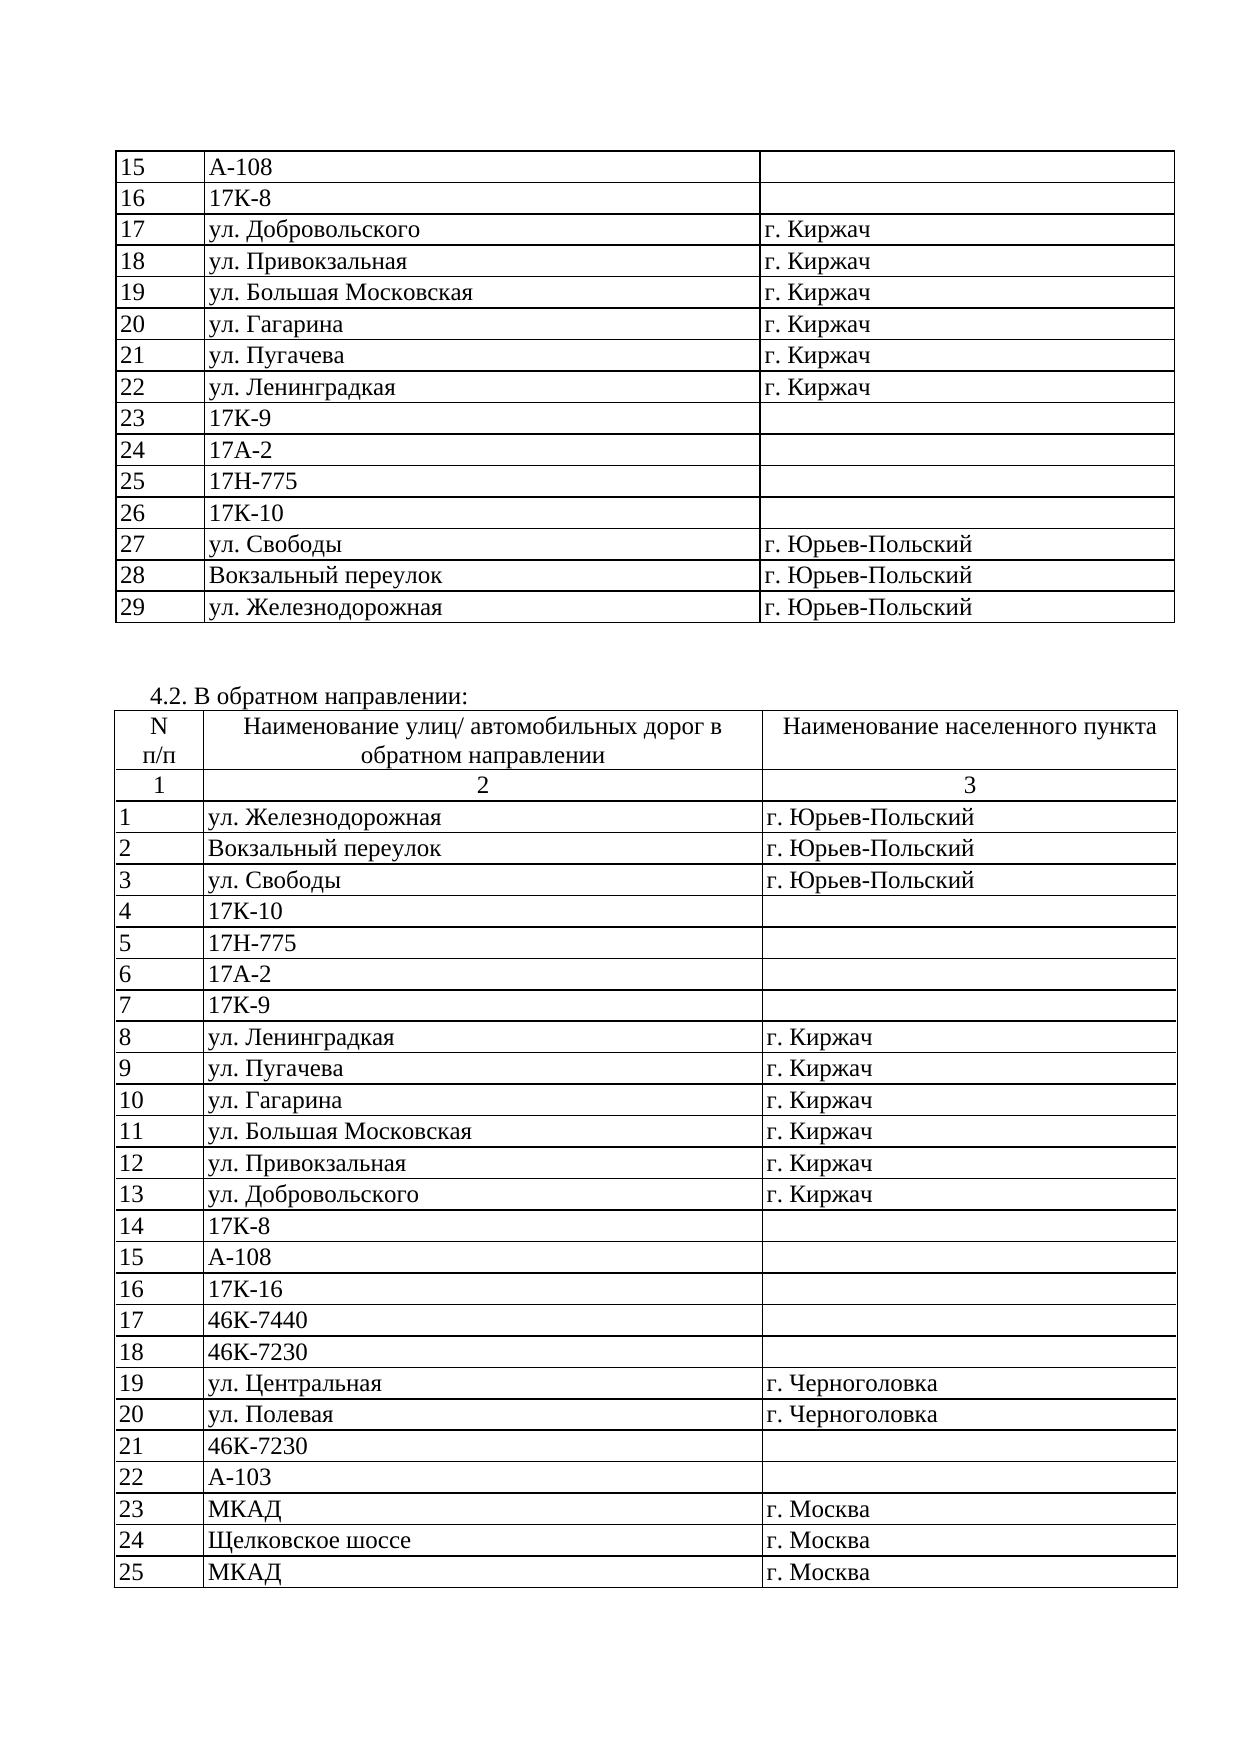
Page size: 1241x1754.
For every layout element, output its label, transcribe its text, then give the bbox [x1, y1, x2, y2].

table_cell [763, 1335, 1177, 1366]
table_cell 25 [117, 466, 204, 496]
table_cell ул. Ленинградкая [204, 1022, 762, 1052]
table_cell ул. Большая Московская [204, 1116, 762, 1146]
table_cell 22 [115, 1462, 203, 1492]
table_cell 13 [115, 1179, 203, 1209]
table_cell 28 [117, 561, 204, 590]
table_cell г. Киржач [763, 1146, 1177, 1178]
table_cell 18 [117, 246, 204, 276]
table_cell 9 [115, 1053, 203, 1083]
table_cell г. Юрьев-Польский [761, 592, 1174, 622]
table_cell г. Киржач [761, 215, 1174, 244]
table_cell г. Киржач [763, 1052, 1177, 1083]
table_cell 7 [115, 990, 203, 1020]
table_cell [761, 498, 1174, 527]
table_cell ул. Центральная [204, 1368, 762, 1398]
table_cell г. Киржач [763, 1178, 1177, 1209]
table_cell г. Юрьев-Польский [761, 529, 1174, 559]
table_cell 1 [115, 770, 203, 800]
table_cell ул. Свободы [205, 529, 759, 559]
table_cell [761, 435, 1174, 464]
table_cell 17К-10 [205, 498, 759, 527]
table_cell г. Юрьев-Польский [763, 800, 1177, 832]
table_cell 17К-8 [205, 183, 759, 213]
table_cell 22 [117, 372, 204, 402]
table_cell 17К-16 [204, 1274, 762, 1303]
table_cell ул. Гагарина [204, 1085, 762, 1115]
table_cell 21 [117, 340, 204, 370]
table_cell 24 [117, 435, 204, 464]
table_cell 16 [115, 1273, 203, 1303]
table_cell 1 [115, 801, 203, 832]
table_cell 15 [115, 1242, 203, 1272]
table_cell 46К-7230 [204, 1431, 762, 1461]
table_cell ул. Привокзальная [204, 1148, 762, 1178]
table_cell ул. Добровольского [205, 215, 759, 244]
table_cell 17К-8 [204, 1211, 762, 1241]
table_cell ул. Добровольского [204, 1179, 762, 1209]
table_cell ул. Свободы [204, 865, 762, 894]
table_header Наименование улиц/ автомобильных дорог в обратном направлении [204, 711, 762, 769]
table_cell 18 [115, 1336, 203, 1366]
table_cell Вокзальный переулок [204, 833, 762, 863]
table_cell 17К-9 [205, 403, 759, 433]
table_cell 25 [115, 1556, 203, 1587]
table_cell 20 [115, 1399, 203, 1429]
table_cell ул. Ленинградкая [205, 372, 759, 402]
table_cell г. Киржач [763, 1115, 1177, 1146]
table_cell 11 [115, 1116, 203, 1146]
table_cell 23 [117, 403, 204, 433]
table_cell А-108 [204, 1242, 762, 1272]
table_cell 10 [115, 1084, 203, 1115]
table_cell 6 [115, 959, 203, 989]
table_cell г. Юрьев-Польский [761, 561, 1174, 590]
table_cell 29 [117, 592, 204, 622]
table_cell [761, 183, 1174, 213]
table_cell 20 [117, 309, 204, 339]
table_cell 17 [117, 215, 204, 244]
table_cell г. Киржач [761, 309, 1174, 339]
table_cell [763, 1304, 1177, 1335]
table_cell ул. Железнодорожная [204, 802, 762, 832]
text 4.2. В обратном направлении: [150, 681, 1090, 710]
table_cell А-103 [204, 1462, 762, 1492]
table_cell А-108 [205, 152, 759, 181]
table_cell 46К-7440 [204, 1305, 762, 1335]
table_cell 17 [115, 1305, 203, 1335]
table_cell [763, 895, 1177, 926]
table_header Наименование населенного пункта [763, 711, 1177, 769]
table_cell 17А-2 [204, 959, 762, 989]
table_cell г. Киржач [763, 1020, 1177, 1052]
table_cell 2 [204, 770, 762, 800]
table_cell г. Киржач [763, 1083, 1177, 1115]
table_cell ул. Пугачева [205, 340, 759, 370]
table_cell г. Киржач [761, 246, 1174, 276]
table_cell 17К-10 [204, 896, 762, 926]
table_cell [763, 1272, 1177, 1303]
table_cell ул. Привокзальная [205, 246, 759, 276]
table_cell [761, 466, 1174, 496]
table_cell 3 [763, 769, 1177, 800]
table_cell ул. Пугачева [204, 1053, 762, 1083]
table_cell 4 [115, 896, 203, 926]
table_cell 3 [115, 864, 203, 894]
table_cell 27 [117, 529, 204, 559]
table_cell [763, 1241, 1177, 1272]
table_cell 17Н-775 [204, 928, 762, 957]
table_cell г. Москва [763, 1492, 1177, 1524]
table_cell 17А-2 [205, 435, 759, 464]
table_cell [761, 152, 1174, 181]
table_cell [763, 1461, 1177, 1492]
table_cell Вокзальный переулок [205, 561, 759, 590]
table_cell ул. Железнодорожная [205, 592, 759, 622]
table_cell 46К-7230 [204, 1337, 762, 1366]
table_cell г. Киржач [761, 340, 1174, 370]
table_cell 2 [115, 833, 203, 863]
table_cell ул. Полевая [204, 1400, 762, 1429]
table_cell 19 [115, 1368, 203, 1398]
table_cell 16 [117, 183, 204, 213]
table_cell МКАД [204, 1557, 762, 1587]
table_cell 21 [115, 1430, 203, 1461]
table_cell [763, 958, 1177, 989]
table_cell 12 [115, 1147, 203, 1178]
table_cell ул. Гагарина [205, 309, 759, 339]
table_cell 14 [115, 1210, 203, 1241]
table_cell 24 [115, 1525, 203, 1555]
table_cell 26 [117, 498, 204, 527]
table_cell 17Н-775 [205, 466, 759, 496]
table_cell 19 [117, 277, 204, 307]
table_cell [763, 926, 1177, 957]
table_cell г. Киржач [761, 372, 1174, 402]
table_cell 23 [115, 1493, 203, 1524]
table_cell 8 [115, 1021, 203, 1052]
table_cell Щелковское шоссе [204, 1525, 762, 1555]
table_cell МКАД [204, 1494, 762, 1524]
table_cell г. Черноголовка [763, 1398, 1177, 1429]
table_cell г. Юрьев-Польский [763, 863, 1177, 894]
table_cell 5 [115, 927, 203, 957]
table_cell ул. Большая Московская [205, 277, 759, 307]
table_cell [763, 1209, 1177, 1241]
table_cell 17К-9 [204, 991, 762, 1020]
table_cell г. Москва [763, 1555, 1177, 1587]
table_cell [761, 403, 1174, 433]
table_cell г. Москва [763, 1524, 1177, 1555]
table_cell г. Киржач [761, 277, 1174, 307]
table_cell [763, 1429, 1177, 1461]
table_cell г. Юрьев-Польский [763, 832, 1177, 863]
table_header N п/п [115, 711, 203, 769]
table_cell 15 [117, 152, 204, 181]
table_cell [763, 989, 1177, 1020]
table_cell г. Черноголовка [763, 1366, 1177, 1398]
